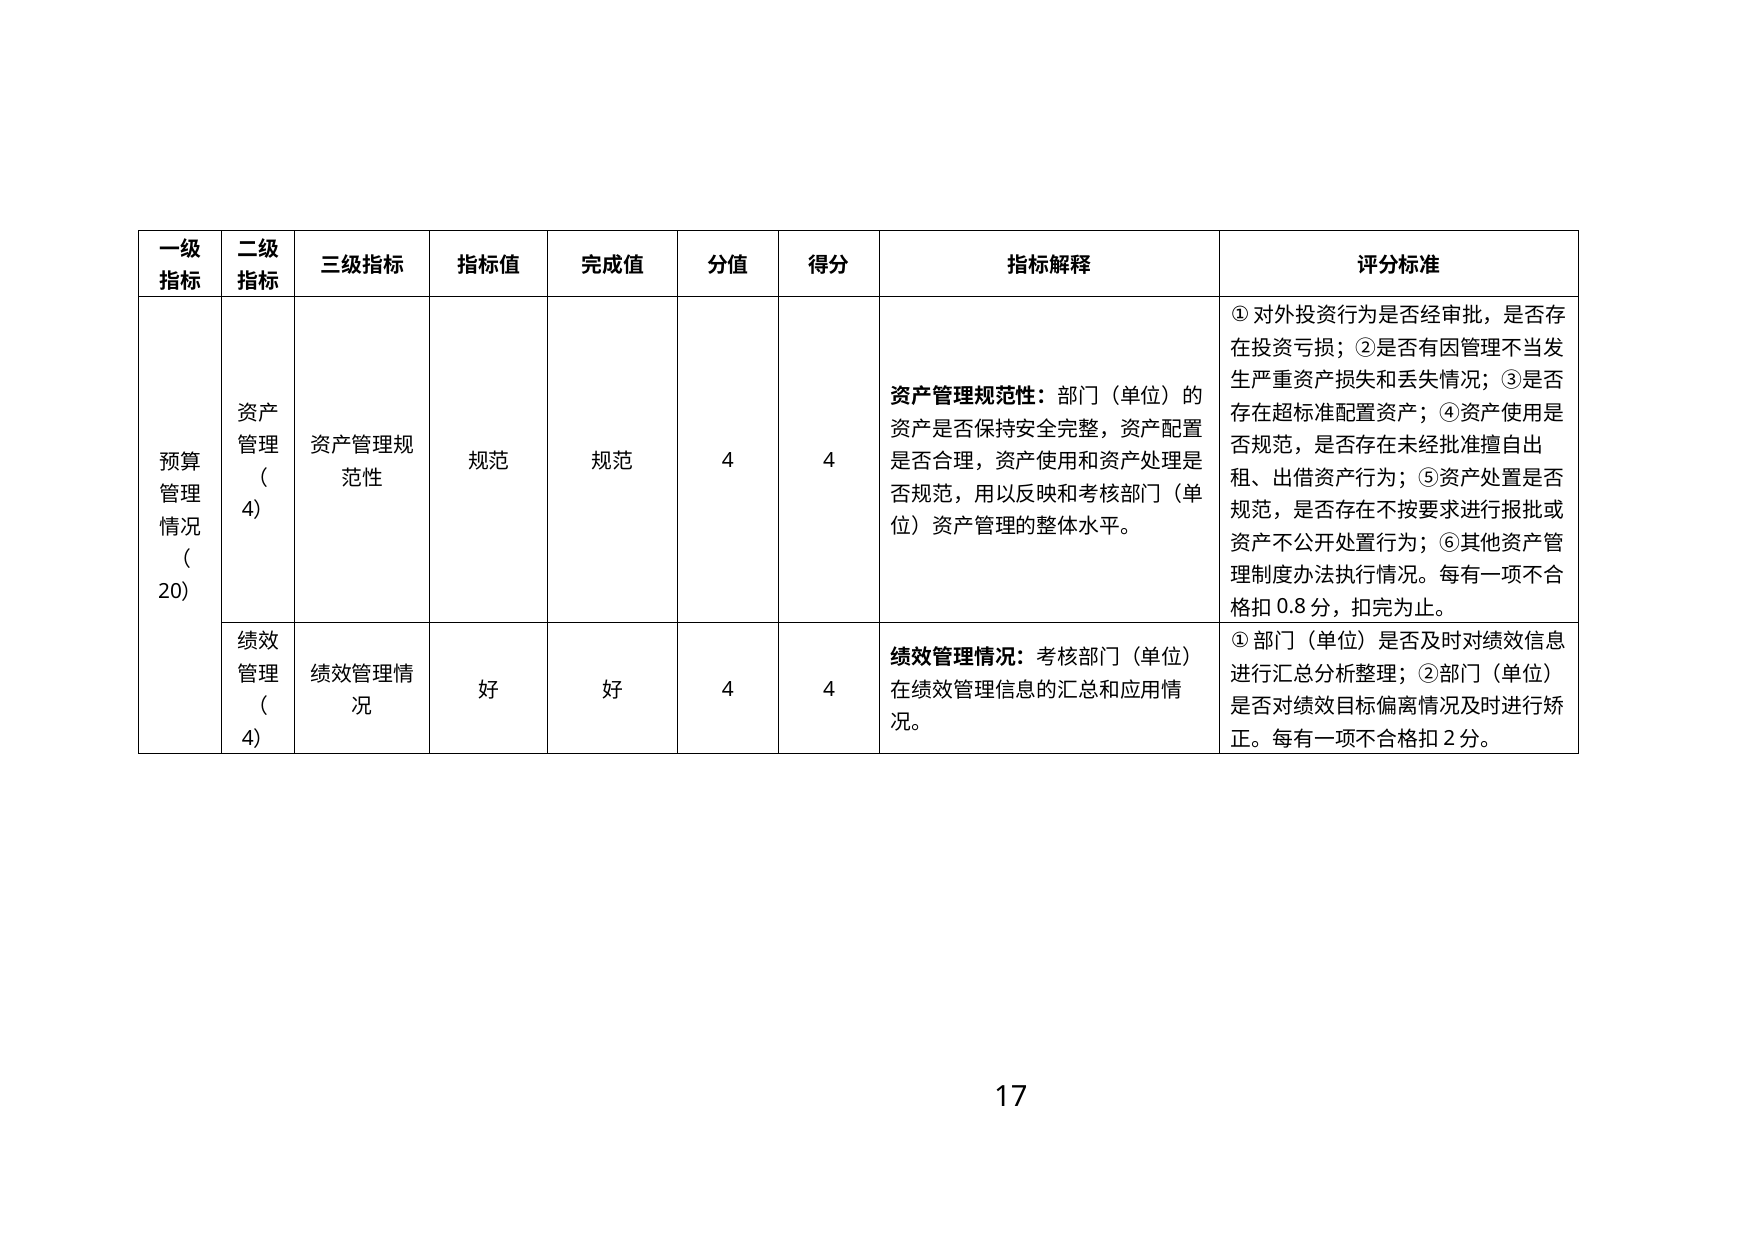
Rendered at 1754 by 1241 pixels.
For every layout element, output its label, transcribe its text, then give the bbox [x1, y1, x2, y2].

table_cell 绩效管理（4） [222, 623, 294, 753]
table_cell 资产管理规范性：部门（单位）的资产是否保持安全完整，资产配置是否合理，资产使用和资产处理是否规范，用以反映和考核部门（单位）资产管理的整体水平。 [880, 297, 1219, 622]
table_header 二级指标 [222, 231, 294, 296]
table_cell 4 [779, 623, 879, 753]
table_header 分值 [678, 231, 778, 296]
table_cell 资产管理规范性 [295, 297, 429, 622]
table_cell 好 [548, 623, 677, 753]
table_cell 规范 [548, 297, 677, 622]
table_header 一级指标 [139, 231, 221, 296]
table_cell 4 [678, 297, 778, 622]
table_cell ①对外投资行为是否经审批，是否存在投资亏损；②是否有因管理不当发生严重资产损失和丢失情况；③是否存在超标准配置资产；④资产使用是否规范，是否存在未经批准擅自出租、出借资产行为；⑤资产处置是否规范，是否存在不按要求进行报批或资产不公开处置行为；⑥其他资产管理制度办法执行情况。每有一项不合格扣0.8分，扣完为止。 [1220, 297, 1578, 622]
table_cell ①部门（单位）是否及时对绩效信息进行汇总分析整理；②部门（单位）是否对绩效目标偏离情况及时进行矫正。每有一项不合格扣2分。 [1220, 623, 1578, 753]
table_cell 规范 [430, 297, 547, 622]
table_header 得分 [779, 231, 879, 296]
table_header 完成值 [548, 231, 677, 296]
table_header 评分标准 [1220, 231, 1578, 296]
table_cell 好 [430, 623, 547, 753]
table_cell 绩效管理情况：考核部门（单位）在绩效管理信息的汇总和应用情况。 [880, 623, 1219, 753]
table_header 三级指标 [295, 231, 429, 296]
table_cell 绩效管理情况 [295, 623, 429, 753]
table_header 指标解释 [880, 231, 1219, 296]
table_cell 预算管理情况（20） [139, 297, 221, 753]
table_cell 4 [779, 297, 879, 622]
table_header 指标值 [430, 231, 547, 296]
table_cell 资产管理（4） [222, 297, 294, 622]
table_cell 4 [678, 623, 778, 753]
